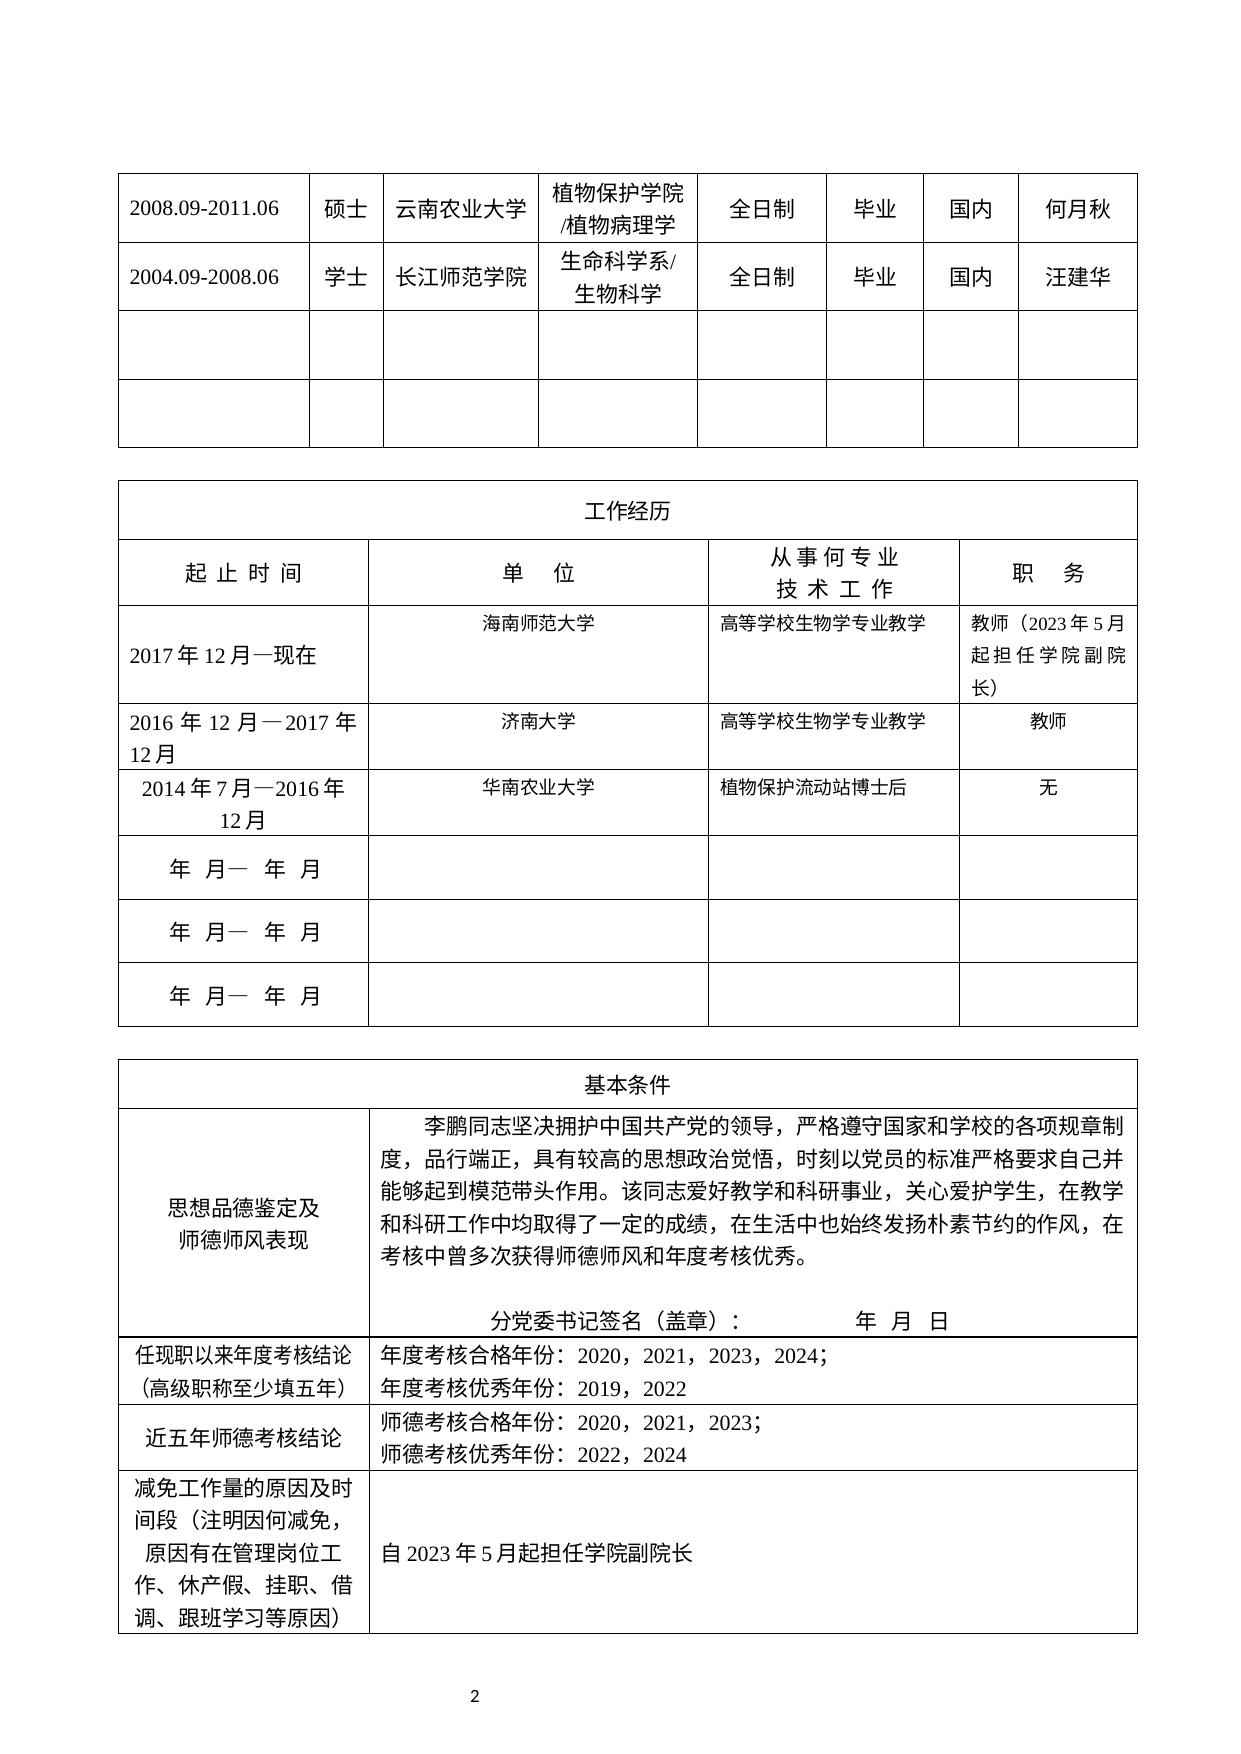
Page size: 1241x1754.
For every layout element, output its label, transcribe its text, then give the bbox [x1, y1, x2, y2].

table_cell 李鹏同志坚决拥护中国共产党的领导，严格遵守国家和学校的各项规章制度，品行端正，具有较高的思想政治觉悟，时刻以党员的标准严格要求自己并能够起到模范带头作用。该同志爱好教学和科研事业，关心爱护学生，在教学和科研工作中均取得了一定的成绩，在生活中也始终发扬朴素节约的作风，在考核中曾多次获得师德师风和年度考核优秀。 分党委书记签名（盖章）： 年 月 日 [370, 1109, 1137, 1336]
table_cell 2016年12月—2017年12月 [119, 704, 368, 769]
table_cell 2004.09-2008.06 [119, 243, 309, 310]
table_cell 师德考核合格年份：2020，2021，2023； 师德考核优秀年份：2022，2024 [370, 1405, 1137, 1469]
table_cell 单 位 [369, 540, 708, 604]
table_cell 硕士 [310, 174, 383, 242]
table_cell 起 止 时 间 [119, 540, 368, 604]
table_cell 教师 [960, 704, 1137, 769]
table_cell [539, 311, 697, 378]
table_cell 2017年12月—现在 [119, 606, 368, 703]
table_cell 年 月— 年 月 [119, 900, 368, 962]
table_cell 年 月— 年 月 [119, 836, 368, 898]
table_cell 国内 [924, 243, 1018, 310]
table_cell 职 务 [960, 540, 1137, 604]
table_header 工作经历 [119, 481, 1137, 538]
table_cell [960, 963, 1137, 1026]
table_cell 高等学校生物学专业教学 [709, 704, 959, 769]
table_cell 自2023年5月起担任学院副院长 [370, 1471, 1137, 1633]
table_cell [924, 380, 1018, 447]
table_cell 济南大学 [369, 704, 708, 769]
table_cell [119, 380, 309, 447]
table_cell [709, 900, 959, 962]
table_cell 毕业 [827, 243, 923, 310]
table_cell 年度考核合格年份：2020，2021，2023，2024； 年度考核优秀年份：2019，2022 [370, 1338, 1137, 1403]
table_cell 国内 [924, 174, 1018, 242]
table_cell 全日制 [698, 243, 826, 310]
table_cell 教师（2023年5月起担任学院副院长） [960, 606, 1137, 703]
table_cell [369, 963, 708, 1026]
table_cell [698, 380, 826, 447]
table_cell 华南农业大学 [369, 770, 708, 835]
table_cell [709, 963, 959, 1026]
table_cell 学士 [310, 243, 383, 310]
table_cell 何月秋 [1019, 174, 1137, 242]
table_cell 汪建华 [1019, 243, 1137, 310]
table_cell [369, 836, 708, 898]
table_cell 植物保护流动站博士后 [709, 770, 959, 835]
table_cell 无 [960, 770, 1137, 835]
table_cell 减免工作量的原因及时间段（注明因何减免，原因有在管理岗位工作、休产假、挂职、借调、跟班学习等原因） [119, 1471, 369, 1633]
table_cell [369, 900, 708, 962]
table_cell 2008.09-2011.06 [119, 174, 309, 242]
table_cell 毕业 [827, 174, 923, 242]
table_cell [709, 836, 959, 898]
table_cell [384, 380, 538, 447]
table_cell 思想品德鉴定及 师德师风表现 [119, 1109, 369, 1336]
table_cell [827, 311, 923, 378]
table_cell 高等学校生物学专业教学 [709, 606, 959, 703]
table_cell [1019, 380, 1137, 447]
table_cell 年 月— 年 月 [119, 963, 368, 1026]
table_header 基本条件 [119, 1060, 1137, 1108]
table_cell [119, 311, 309, 378]
table_cell 从 事 何 专 业 技 术 工 作 [709, 540, 959, 604]
table_cell [310, 380, 383, 447]
table_cell 生命科学系/生物科学 [539, 243, 697, 310]
table_cell 云南农业大学 [384, 174, 538, 242]
table_cell 海南师范大学 [369, 606, 708, 703]
table_cell [827, 380, 923, 447]
table_cell [310, 311, 383, 378]
table_cell [384, 311, 538, 378]
table_cell 近五年师德考核结论 [119, 1405, 369, 1469]
table_cell [924, 311, 1018, 378]
table_cell 2014年7月—2016年12月 [119, 770, 368, 835]
table_cell [1019, 311, 1137, 378]
table_cell [539, 380, 697, 447]
table_cell 长江师范学院 [384, 243, 538, 310]
table_cell [960, 900, 1137, 962]
table_cell [698, 311, 826, 378]
table_cell 全日制 [698, 174, 826, 242]
table_cell 任现职以来年度考核结论（高级职称至少填五年） [119, 1338, 369, 1403]
table_cell 植物保护学院/植物病理学 [539, 174, 697, 242]
table_cell [960, 836, 1137, 898]
